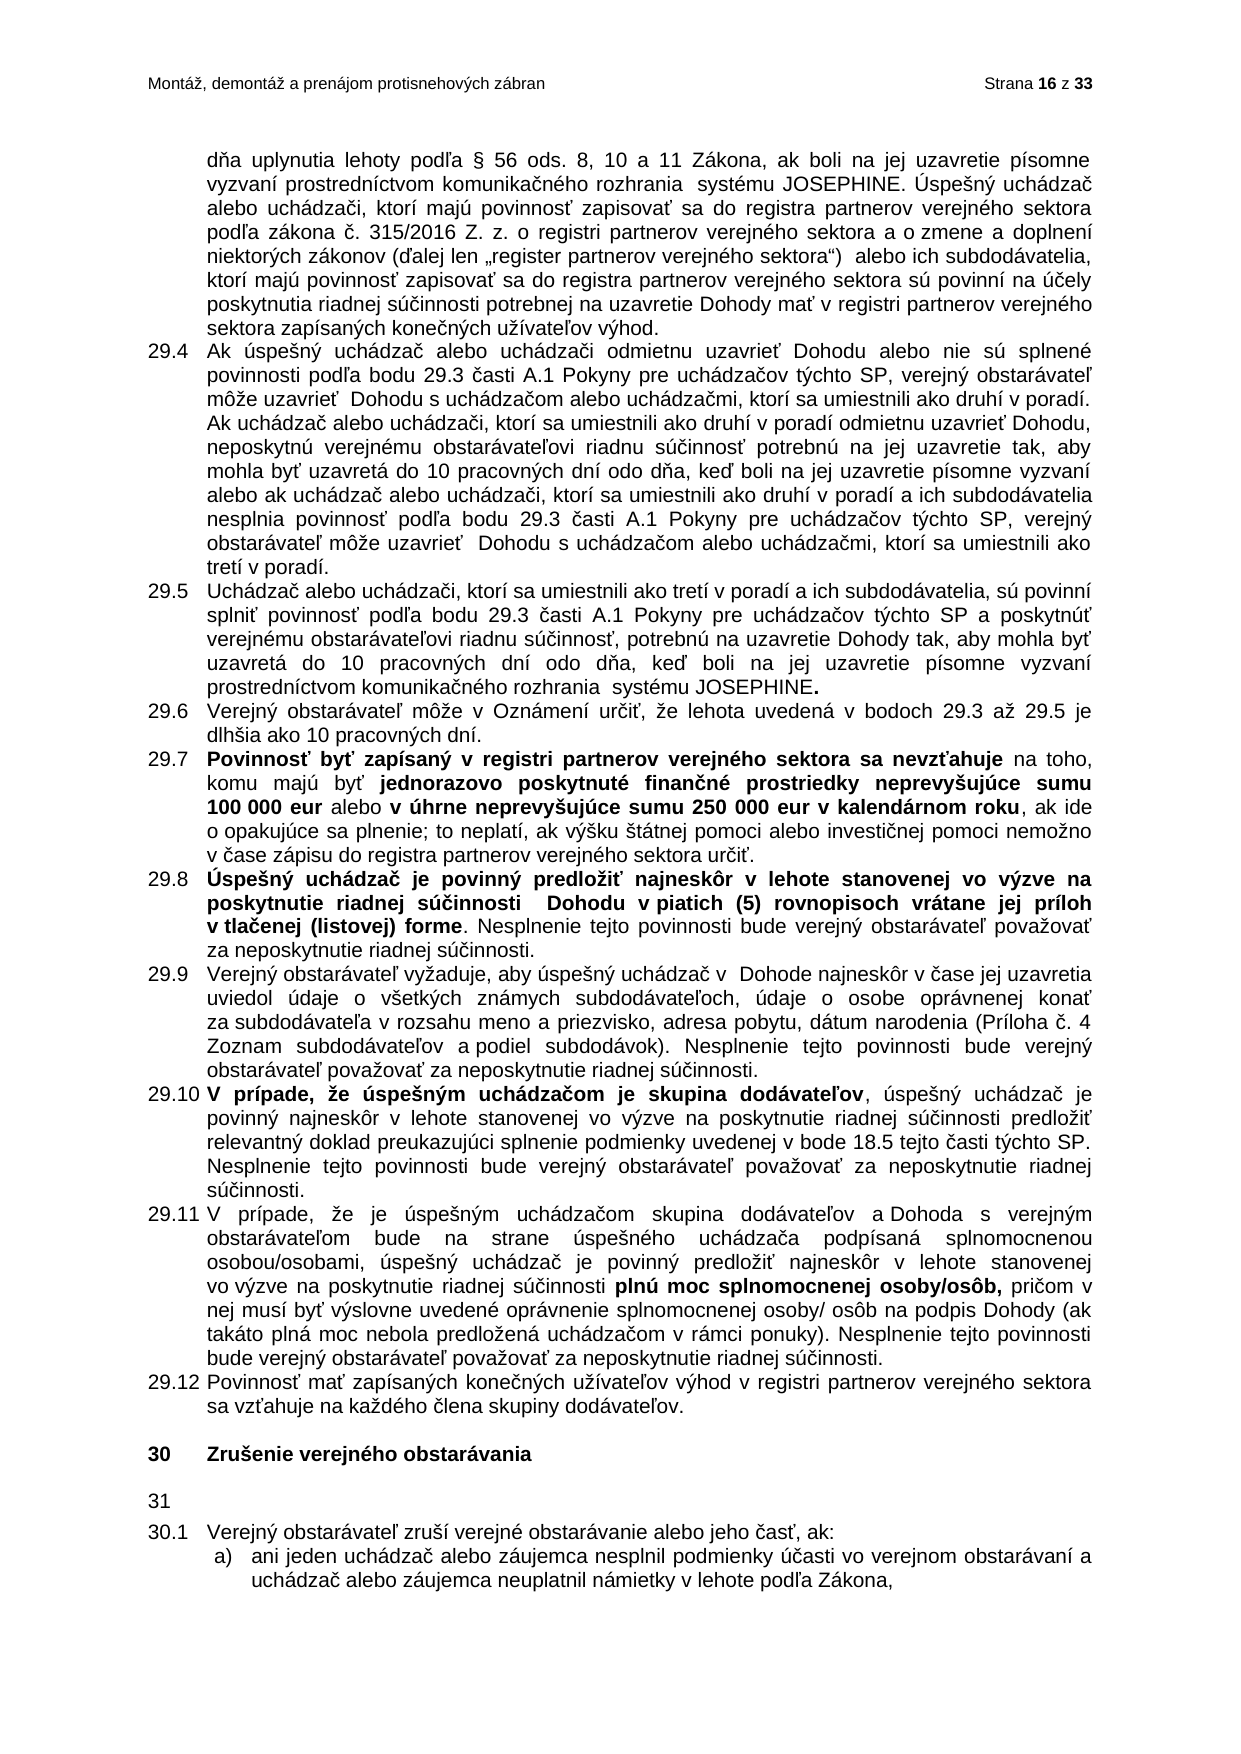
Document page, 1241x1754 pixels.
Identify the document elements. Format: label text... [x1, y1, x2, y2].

list Uchádzač alebo uchádzači, ktorí sa umiestnili ako tretí v poradí a ich subdodávatelia, sú povinní splniť povinnosť podľa bodu 29.3 časti A.1 Pokyny pre uchádzačov týchto SP a poskytnúť verejnému obstarávateľovi riadnu súčinnosť, potrebnú na uzavretie Dohody tak, aby mohla byť uzavretá do 10 pracovných dní odo dňa, keď boli na jej uzavretie písomne vyzvaní prostredníctvom komunikačného rozhrania systému JOSEPHINE. [148, 579, 1093, 699]
list Úspešný uchádzač je povinný predložiť najneskôr v lehote stanovenej vo výzve na poskytnutie riadnej súčinnosti Dohodu v piatich (5) rovnopisoch vrátane jej príloh v tlačenej (listovej) forme. Nesplnenie tejto povinnosti bude verejný obstarávateľ považovať za neposkytnutie riadnej súčinnosti. [148, 866, 1093, 962]
list V prípade, že úspešným uchádzačom je skupina dodávateľov, úspešný uchádzač je povinný najneskôr v lehote stanovenej vo výzve na poskytnutie riadnej súčinnosti predložiť relevantný doklad preukazujúci splnenie podmienky uvedenej v bode 18.5 tejto časti týchto SP. Nesplnenie tejto povinnosti bude verejný obstarávateľ považovať za neposkytnutie riadnej súčinnosti. [148, 1082, 1093, 1202]
list Povinnosť byť zapísaný v registri partnerov verejného sektora sa nevzťahuje na toho, komu majú byť jednorazovo poskytnuté finančné prostriedky neprevyšujúce sumu 100 000 eur alebo v úhrne neprevyšujúce sumu 250 000 eur v kalendárnom roku, ak ide o opakujúce sa plnenie; to neplatí, ak výšku štátnej pomoci alebo investičnej pomoci nemožno v čase zápisu do registra partnerov verejného sektora určiť. [148, 747, 1093, 866]
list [148, 148, 1093, 339]
list Ak úspešný uchádzač alebo uchádzači odmietnu uzavrieť Dohodu alebo nie sú splnené povinnosti podľa bodu 29.3 časti A.1 Pokyny pre uchádzačov týchto SP, verejný obstarávateľ môže uzavrieť Dohodu s uchádzačom alebo uchádzačmi, ktorí sa umiestnili ako druhí v poradí. Ak uchádzač alebo uchádzači, ktorí sa umiestnili ako druhí v poradí odmietnu uzavrieť Dohodu, neposkytnú verejnému obstarávateľovi riadnu súčinnosť potrebnú na jej uzavretie tak, aby mohla byť uzavretá do 10 pracovných dní odo dňa, keď boli na jej uzavretie písomne vyzvaní alebo ak uchádzač alebo uchádzači, ktorí sa umiestnili ako druhí v poradí a ich subdodávatelia nesplnia povinnosť podľa bodu 29.3 časti A.1 Pokyny pre uchádzačov týchto SP, verejný obstarávateľ môže uzavrieť Dohodu s uchádzačom alebo uchádzačmi, ktorí sa umiestnili ako tretí v poradí. [148, 339, 1093, 579]
list V prípade, že je úspešným uchádzačom skupina dodávateľov a Dohoda s verejným obstarávateľom bude na strane úspešného uchádzača podpísaná splnomocnenou osobou/osobami, úspešný uchádzač je povinný predložiť najneskôr v lehote stanovenej vo výzve na poskytnutie riadnej súčinnosti plnú moc splnomocnenej osoby/osôb, pričom v nej musí byť výslovne uvedené oprávnenie splnomocnenej osoby/ osôb na podpis Dohody (ak takáto plná moc nebola predložená uchádzačom v rámci ponuky). Nesplnenie tejto povinnosti bude verejný obstarávateľ považovať za neposkytnutie riadnej súčinnosti. [148, 1202, 1093, 1369]
list Verejný obstarávateľ vyžaduje, aby úspešný uchádzač v Dohode najneskôr v čase jej uzavretia uviedol údaje o všetkých známych subdodávateľoch, údaje o osobe oprávnenej konať za subdodávateľa v rozsahu meno a priezvisko, adresa pobytu, dátum narodenia (Príloha č. 4 Zoznam subdodávateľov a podiel subdodávok). Nesplnenie tejto povinnosti bude verejný obstarávateľ považovať za neposkytnutie riadnej súčinnosti. [148, 962, 1093, 1082]
list Verejný obstarávateľ môže v Oznámení určiť, že lehota uvedená v bodoch 29.3 až 29.5 je dlhšia ako 10 pracovných dní. [148, 699, 1093, 747]
subtitle Zrušenie verejného obstarávania [148, 1441, 1093, 1465]
list Povinnosť mať zapísaných konečných užívateľov výhod v registri partnerov verejného sektora sa vzťahuje na každého člena skupiny dodávateľov. [148, 1369, 1093, 1417]
list Verejný obstarávateľ zruší verejné obstarávanie alebo jeho časť, ak: [148, 1519, 1093, 1543]
list ani jeden uchádzač alebo záujemca nesplnil podmienky účasti vo verejnom obstarávaní a uchádzač alebo záujemca neuplatnil námietky v lehote podľa Zákona, [214, 1543, 1093, 1591]
